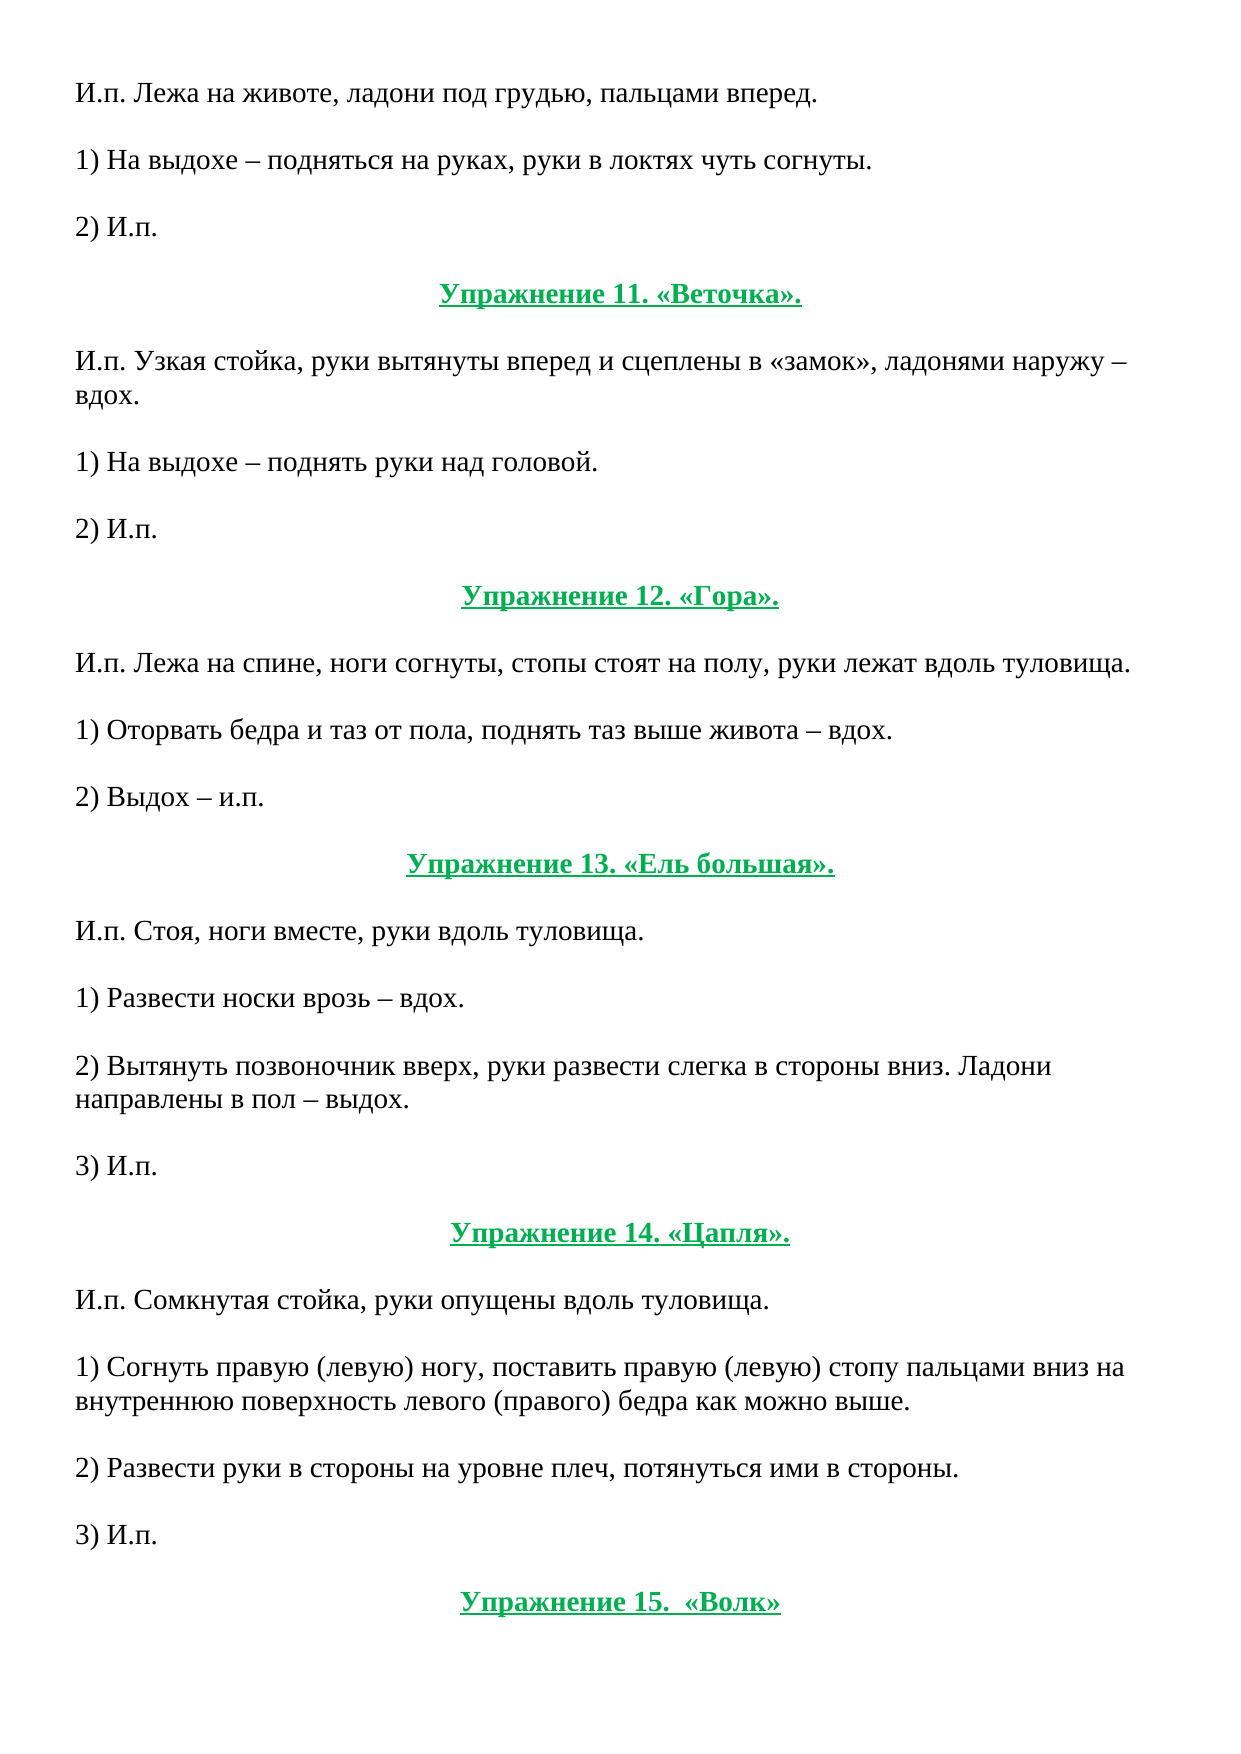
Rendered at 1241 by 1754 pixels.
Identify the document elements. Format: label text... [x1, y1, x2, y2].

text 1) Оторвать бедра и таз от пола, поднять таз выше живота – вдох. [75, 712, 1165, 746]
text 1) На выдохе – поднять руки над головой. [75, 444, 1165, 477]
text Упражнение 12. «Гора». [75, 578, 1165, 612]
text 2) И.п. [75, 209, 1165, 243]
text 3) И.п. [75, 1148, 1165, 1182]
text Упражнение 13. «Ель большая». [75, 846, 1165, 880]
text И.п. Узкая стойка, руки вытянуты вперед и сцеплены в «замок», ладонями наружу – вдох. [75, 343, 1165, 410]
text 2) Выдох – и.п. [75, 779, 1165, 813]
text 1) Развести носки врозь – вдох. [75, 981, 1165, 1014]
text И.п. Сомкнутая стойка, руки опущены вдоль туловища. [75, 1282, 1165, 1316]
text 3) И.п. [75, 1517, 1165, 1551]
text Упражнение 11. «Веточка». [75, 276, 1165, 310]
text 1) Согнуть правую (левую) ногу, поставить правую (левую) стопу пальцами вниз на внутреннюю поверхность левого (правого) бедра как можно выше. [75, 1349, 1165, 1417]
text И.п. Стоя, ноги вместе, руки вдоль туловища. [75, 913, 1165, 947]
text 2) Вытянуть позвоночник вверх, руки развести слегка в стороны вниз. Ладони направлены в пол – выдох. [75, 1048, 1165, 1115]
text И.п. Лежа на животе, ладони под грудью, пальцами вперед. [75, 75, 1165, 108]
text 2) Развести руки в стороны на уровне плеч, потянуться ими в стороны. [75, 1450, 1165, 1484]
text И.п. Лежа на спине, ноги согнуты, стопы стоят на полу, руки лежат вдоль туловища. [75, 645, 1165, 679]
text Упражнение 14. «Цапля». [75, 1215, 1165, 1249]
text 1) На выдохе – подняться на руках, руки в локтях чуть согнуты. [75, 142, 1165, 176]
text 2) И.п. [75, 511, 1165, 544]
text Упражнение 15. «Волк» [75, 1584, 1165, 1618]
